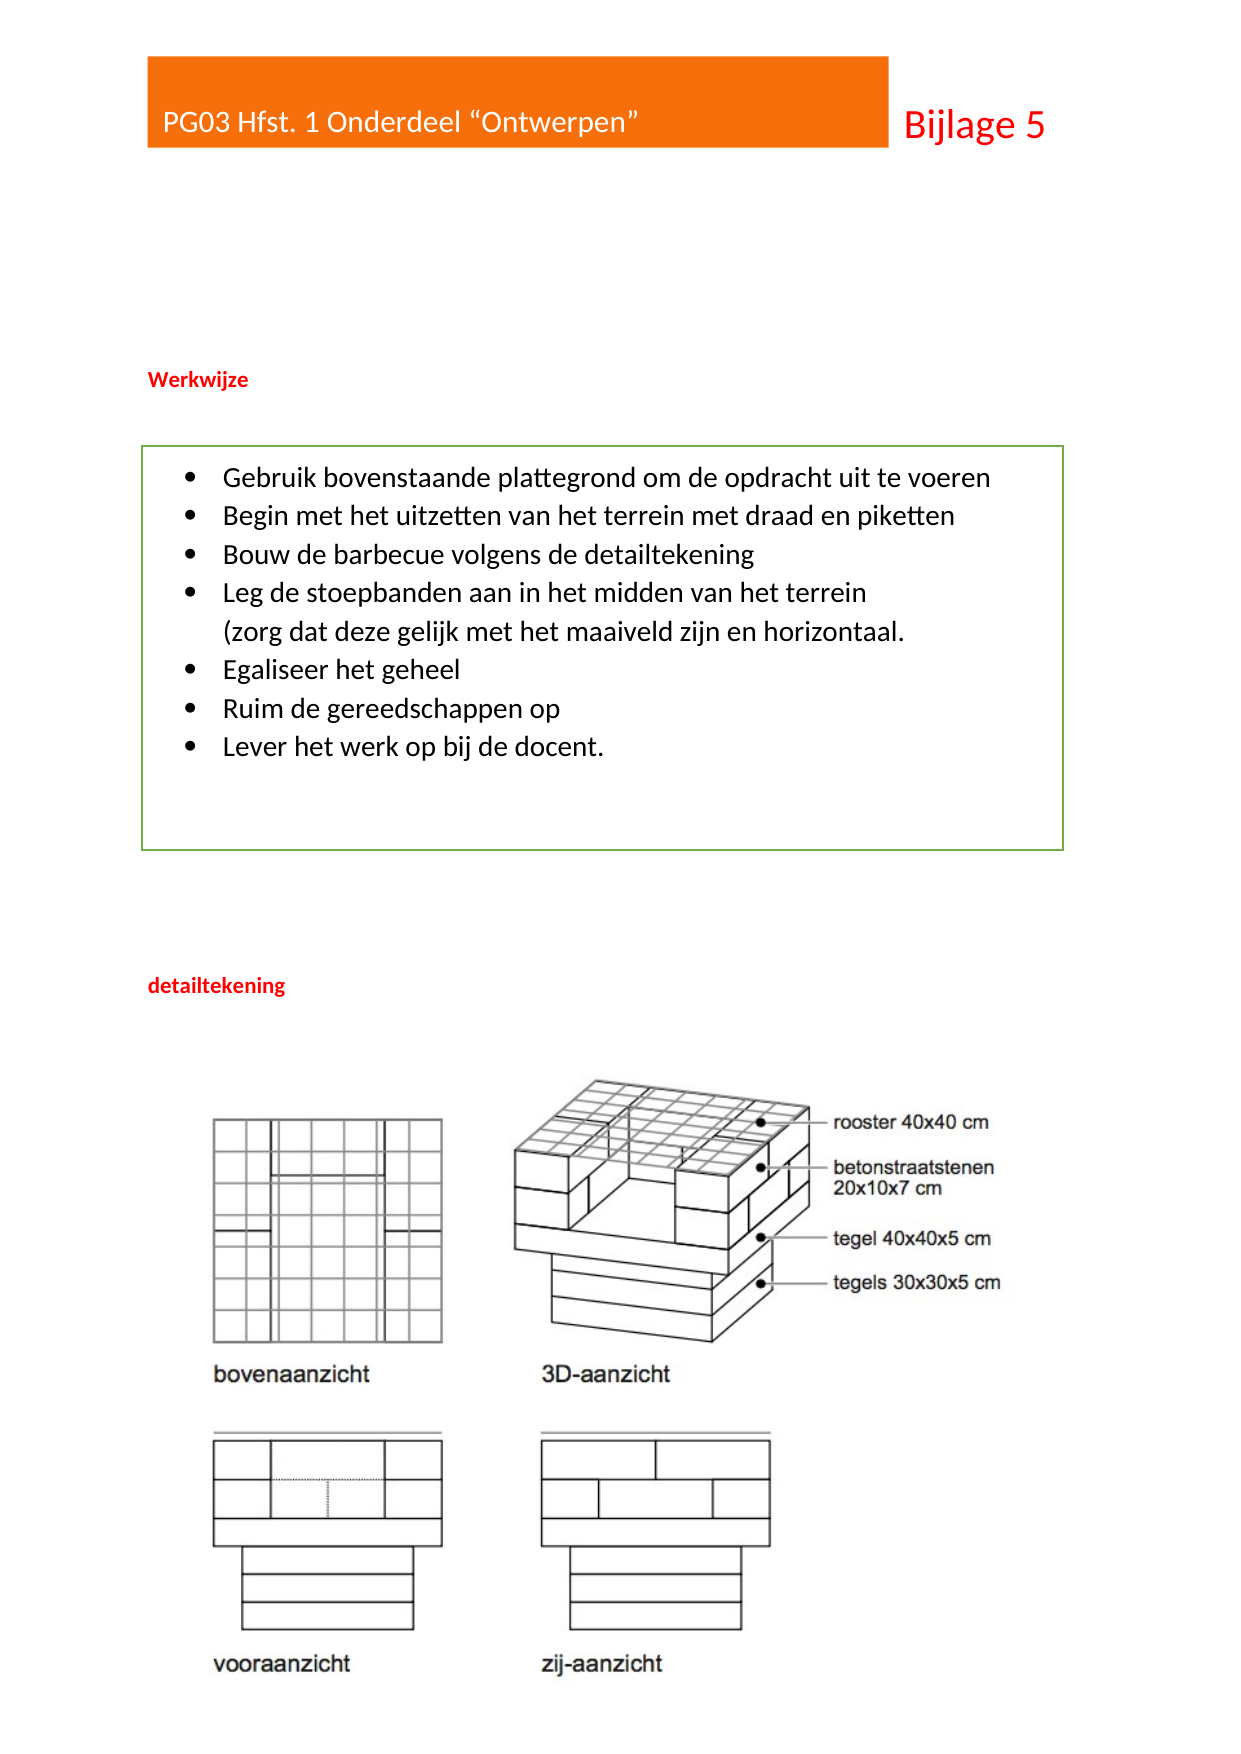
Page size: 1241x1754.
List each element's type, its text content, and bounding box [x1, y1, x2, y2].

list Lever het werk op bij de docent. [185, 728, 1093, 764]
list Begin met het uitzetten van het terrein met draad en piketten [185, 497, 1093, 533]
list Leg de stoepbanden aan in het midden van het terrein [185, 574, 1093, 610]
list Ruim de gereedschappen op [185, 690, 1093, 725]
picture [147, 1054, 1018, 1699]
list Bouw de barbecue volgens de detailtekening [185, 536, 1093, 572]
text Werkwijze [148, 365, 1093, 393]
list Gebruik bovenstaande plattegrond om de opdracht uit te voeren [185, 459, 1093, 495]
text detailtekening [148, 971, 1093, 999]
list (zorg dat deze gelijk met het maaiveld zijn en horizontaal. [223, 613, 1093, 648]
list Egaliseer het geheel [185, 651, 1093, 687]
